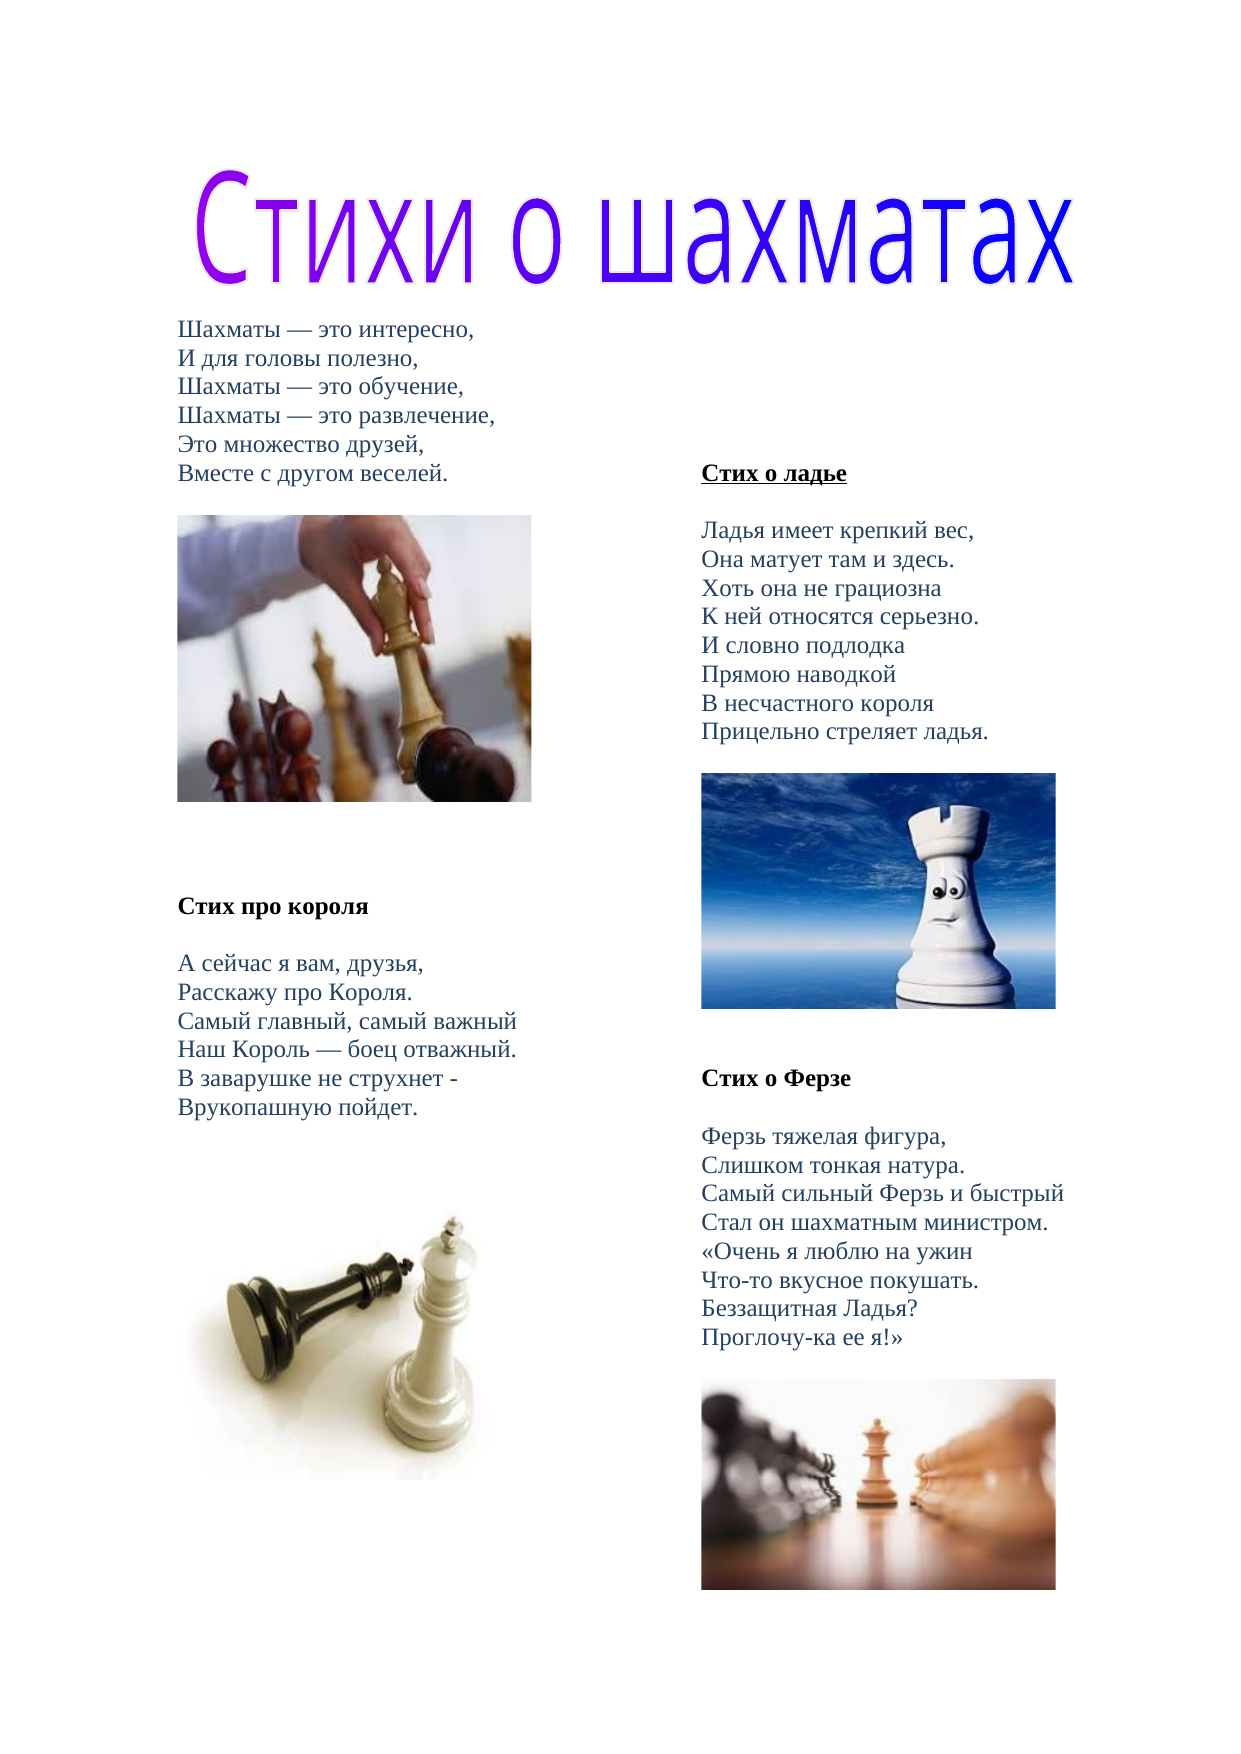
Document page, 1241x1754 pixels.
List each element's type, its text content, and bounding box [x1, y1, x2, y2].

picture [701, 773, 1056, 1009]
text Ферзь тяжелая фигура, [701, 1121, 1152, 1150]
text Шахматы — это обучение, [177, 371, 627, 400]
text А сейчас я вам, друзья, [177, 948, 627, 977]
text Слишком тонкая натура. [701, 1150, 1152, 1178]
text Хоть она не грациозна [701, 573, 1152, 601]
text К ней относятся серьезно. [701, 601, 1152, 630]
picture [701, 1379, 1056, 1590]
picture [177, 515, 532, 802]
text Прицельно стреляет ладья. [701, 716, 1152, 745]
text Стал он шахматным министром. [701, 1207, 1152, 1236]
text Наш Король — боец отважный. [177, 1034, 627, 1063]
text И словно подлодка [701, 630, 1152, 659]
text Что-то вкусное покушать. [701, 1265, 1152, 1293]
text Беззащитная Ладья? [701, 1293, 1152, 1322]
text Ладья имеет крепкий вес, [701, 515, 1152, 544]
text «Очень я люблю на ужин [701, 1236, 1152, 1265]
text В заварушке не струхнет - [177, 1063, 627, 1092]
text Прямою наводкой [701, 659, 1152, 688]
text Врукопашную пойдет. [177, 1092, 627, 1121]
text Стих о Ферзе [701, 1063, 1152, 1092]
text Шахматы — это развлечение, [177, 400, 627, 429]
text Самый сильный Ферзь и быстрый [701, 1178, 1152, 1207]
text Стих про короля [177, 891, 627, 919]
text И для головы полезно, [177, 343, 627, 371]
text Стих о ладье [701, 458, 1152, 486]
text Шахматы — это интересно, [177, 314, 627, 343]
text Проглочу-ка ее я!» [701, 1322, 1152, 1351]
text В несчастного короля [701, 688, 1152, 716]
text Самый главный, самый важный [177, 1006, 627, 1034]
text Это множество друзей, [177, 429, 627, 458]
picture [177, 1207, 532, 1480]
text Расскажу про Короля. [177, 977, 627, 1006]
text Вместе с другом веселей. [177, 458, 627, 486]
text Она матует там и здесь. [701, 544, 1152, 573]
